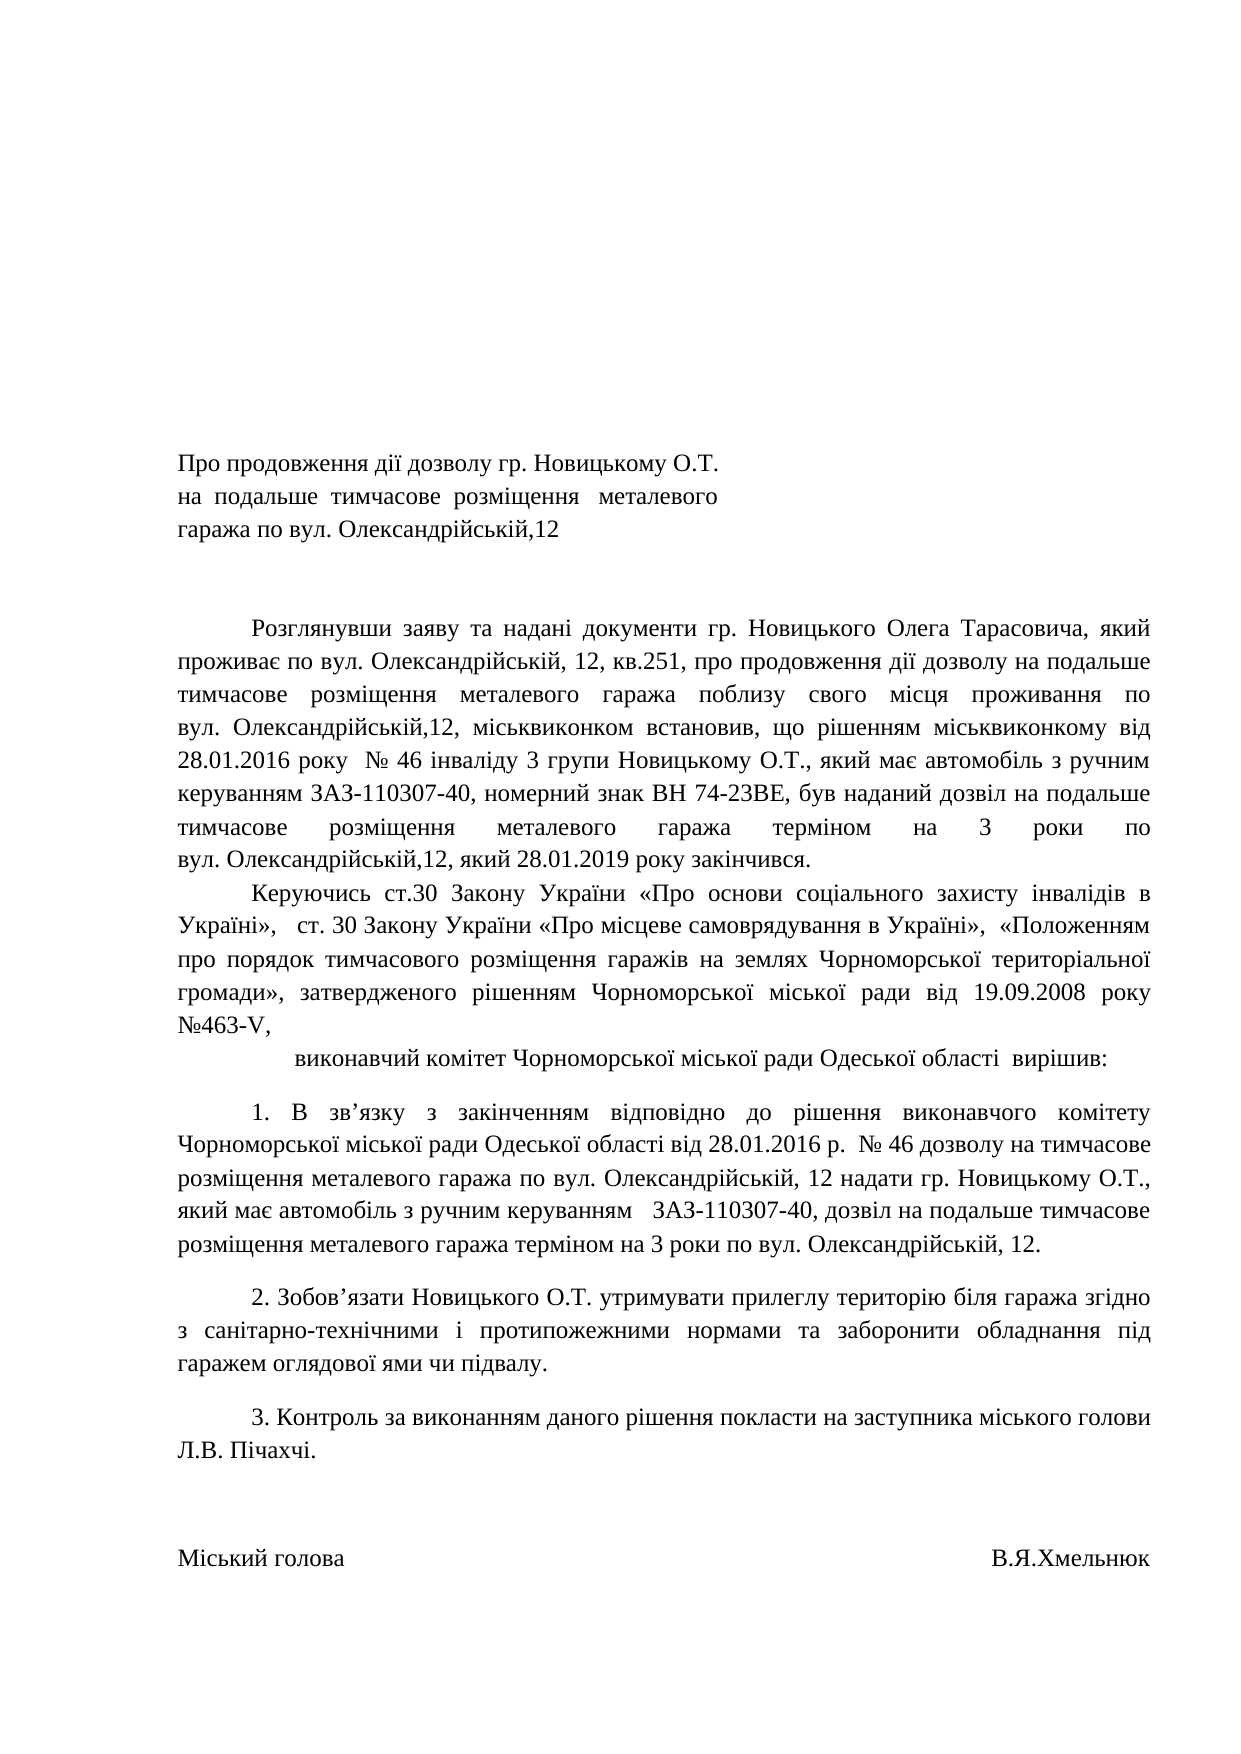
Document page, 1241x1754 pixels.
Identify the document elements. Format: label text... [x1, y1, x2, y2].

text Міський голова В.Я.Хмельнюк [177, 1543, 1152, 1572]
text Керуючись ст.30 Закону України «Про основи соціального захисту інвалідів в Україні», ст. 30 Закону України «Про місцеве самоврядування в Україні», «Положенням про порядок тимчасового розміщення гаражів на землях Чорноморської територіальної громади», затвердженого рішенням Чорноморської міської ради від 19.09.2008 року №463-V, [177, 878, 1152, 1038]
text 1. В зв’язку з закінченням відповідно до рішення виконавчого комітету Чорноморської міської ради Одеської області від 28.01.2016 р. № 46 дозволу на тимчасове розміщення металевого гаража по вул. Олександрійській, 12 надати гр. Новицькому О.Т., який має автомобіль з ручним керуванням ЗАЗ-110307-40, дозвіл на подальше тимчасове розміщення металевого гаража терміном на 3 роки по вул. Олександрійській, 12. [177, 1097, 1152, 1257]
text 2. Зобов’язати Новицького О.Т. утримувати прилеглу територію біля гаража згідно з санітарно-технічними і протипожежними нормами та заборонити обладнання під гаражем оглядової ями чи підвалу. [177, 1282, 1152, 1377]
text гаража по вул. Олександрійській,12 [177, 514, 1152, 543]
text виконавчий комітет Чорноморської міської ради Одеської області вирішив: [177, 1043, 1152, 1071]
text Про продовження дії дозволу гр. Новицькому О.Т. [177, 448, 1152, 477]
text 3. Контроль за виконанням даного рішення покласти на заступника міського голови Л.В. Пічахчі. [177, 1402, 1152, 1464]
text на подальше тимчасове розміщення металевого [177, 481, 1152, 510]
text Розглянувши заяву та надані документи гр. Новицького Олега Тарасовича, який проживає по вул. Олександрійській, 12, кв.251, про продовження дії дозволу на подальше тимчасове розміщення металевого гаража поблизу свого місця проживання по вул. Олександрійській,12, міськвиконком встановив, що рішенням міськвиконкому від 28.01.2016 року № 46 інваліду 3 групи Новицькому О.Т., який має автомобіль з ручним керуванням ЗАЗ-110307-40, номерний знак ВН 74-23ВЕ, був наданий дозвіл на подальше тимчасове розміщення металевого гаража терміном на 3 роки по вул. Олександрійській,12, який 28.01.2019 року закінчився. [177, 613, 1152, 873]
